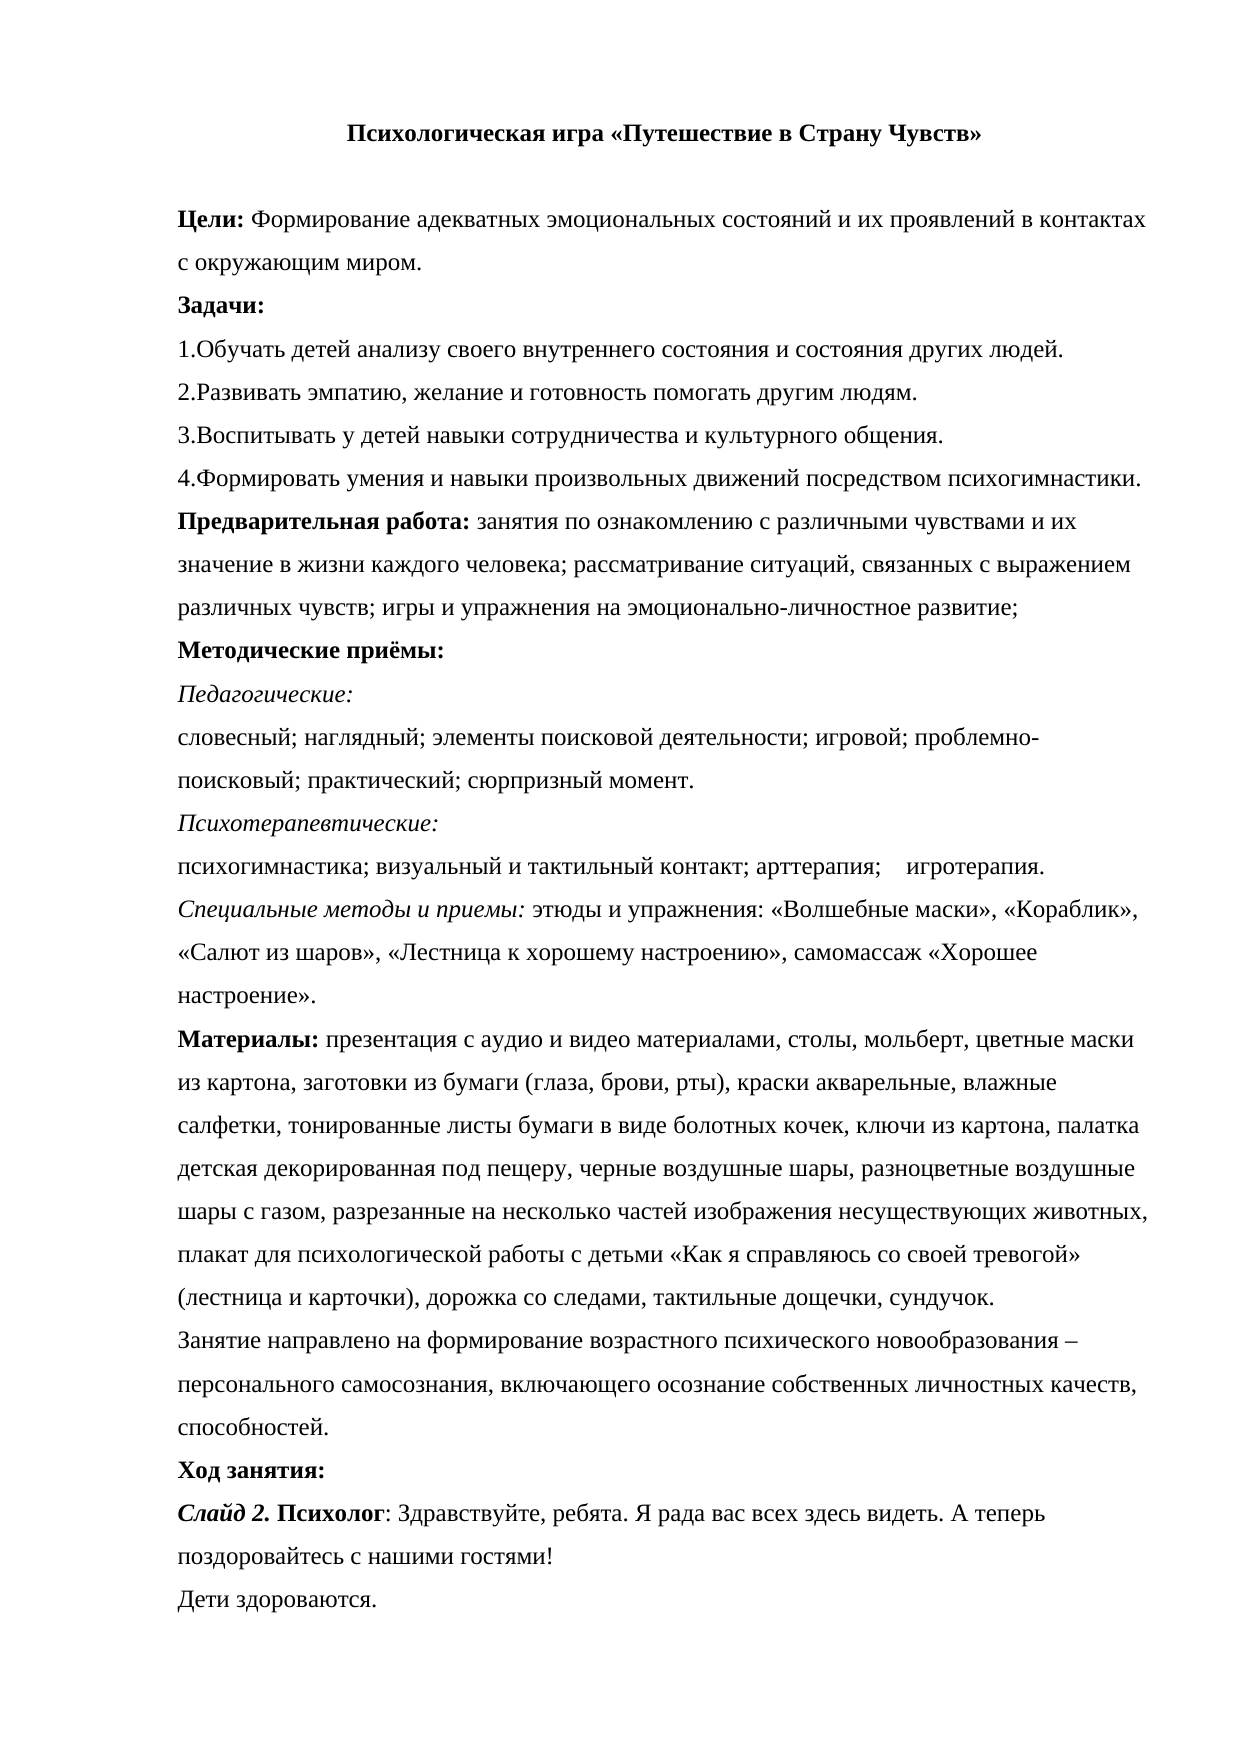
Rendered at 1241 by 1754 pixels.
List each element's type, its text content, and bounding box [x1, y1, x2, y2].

text 1.Обучать детей анализу своего внутреннего состояния и состояния других людей. [177, 334, 1152, 362]
text Занятие направлено на формирование возрастного психического новообразования – персонального самосознания, включающего осознание собственных личностных качеств, способностей. [177, 1326, 1152, 1441]
text 2.Развивать эмпатию, желание и готовность помогать другим людям. [177, 377, 1152, 406]
text Дети здороваются. [177, 1584, 1152, 1613]
text 4.Формировать умения и навыки произвольных движений посредством психогимнастики. [177, 463, 1152, 492]
text Психотерапевтические: [177, 808, 1152, 837]
text словесный; наглядный; элементы поисковой деятельности; игровой; проблемно-поисковый; практический; сюрпризный момент. [177, 722, 1152, 794]
text Ход занятия: [177, 1455, 1152, 1484]
text Слайд 2. Психолог: Здравствуйте, ребята. Я рада вас всех здесь видеть. А теперь поздоровайтесь с нашими гостями! [177, 1498, 1152, 1570]
text Задачи: [177, 291, 1152, 319]
text Методические приёмы: [177, 636, 1152, 664]
text Предварительная работа: занятия по ознакомлению с различными чувствами и их значение в жизни каждого человека; рассматривание ситуаций, связанных с выражением различных чувств; игры и упражнения на эмоционально-личностное развитие; [177, 506, 1152, 621]
text Специальные методы и приемы: этюды и упражнения: «Волшебные маски», «Кораблик», «Салют из шаров», «Лестница к хорошему настроению», самомассаж «Хорошее настроение». [177, 894, 1152, 1009]
text психогимнастика; визуальный и тактильный контакт; арттерапия; игротерапия. [177, 851, 1152, 880]
text Материалы: презентация с аудио и видео материалами, столы, мольберт, цветные маски из картона, заготовки из бумаги (глаза, брови, рты), краски акварельные, влажные салфетки, тонированные листы бумаги в виде болотных кочек, ключи из картона, палатка детская декорированная под пещеру, черные воздушные шары, разноцветные воздушные шары с газом, разрезанные на несколько частей изображения несуществующих животных, плакат для психологической работы с детьми «Как я справляюсь со своей тревогой» (лестница и карточки), дорожка со следами, тактильные дощечки, сундучок. [177, 1024, 1152, 1311]
text Цели: Формирование адекватных эмоциональных состояний и их проявлений в контактах с окружающим миром. [177, 204, 1152, 276]
text Педагогические: [177, 679, 1152, 707]
text Психологическая игра «Путешествие в Страну Чувств» [177, 118, 1152, 147]
text 3.Воспитывать у детей навыки сотрудничества и культурного общения. [177, 420, 1152, 449]
